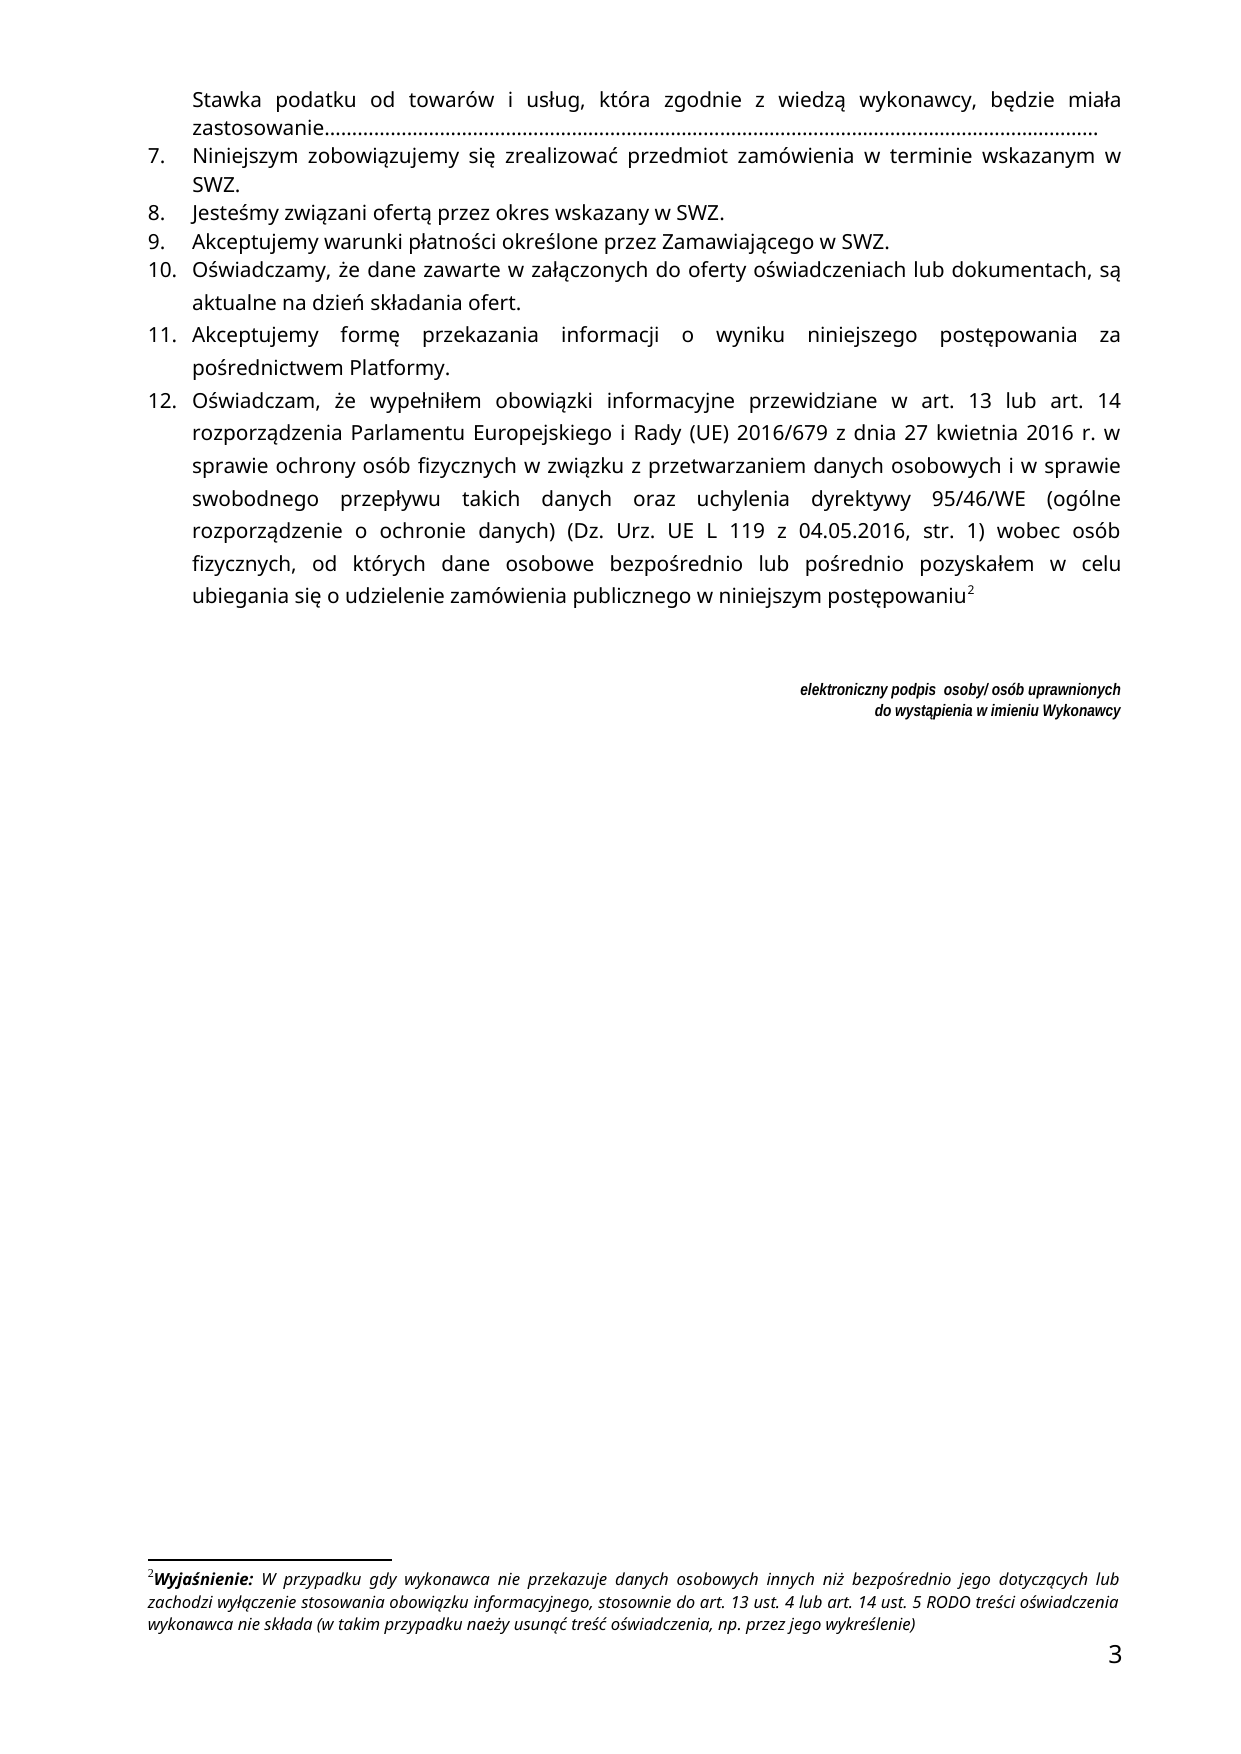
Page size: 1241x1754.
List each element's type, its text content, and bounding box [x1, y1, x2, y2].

list Niniejszym zobowiązujemy się zrealizować przedmiot zamówienia w terminie wskazanym w SWZ. [148, 142, 1122, 198]
list Oświadczam, że wypełniłem obowiązki informacyjne przewidziane w art. 13 lub art. 14 rozporządzenia Parlamentu Europejskiego i Rady (UE) 2016/679 z dnia 27 kwietnia 2016 r. w sprawie ochrony osób fizycznych w związku z przetwarzaniem danych osobowych i w sprawie swobodnego przepływu takich danych oraz uchylenia dyrektywy 95/46/WE (ogólne rozporządzenie o ochronie danych) (Dz. Urz. UE L 119 z 04.05.2016, str. 1) wobec osób fizycznych, od których dane osobowe bezpośrednio lub pośrednio pozyskałem w celu ubiegania się o udzielenie zamówienia publicznego w niniejszym postępowaniu [148, 386, 1122, 610]
list Akceptujemy formę przekazania informacji o wyniku niniejszego postępowania za pośrednictwem Platformy. [148, 321, 1122, 382]
text do wystąpienia w imieniu Wykonawcy [148, 701, 1122, 720]
list Akceptujemy warunki płatności określone przez Zamawiającego w SWZ. [148, 227, 1122, 255]
text elektroniczny podpis osoby/ osób uprawnionych [148, 679, 1122, 698]
list Oświadczamy, że dane zawarte w załączonych do oferty oświadczeniach lub dokumentach, są aktualne na dzień składania ofert. [148, 255, 1122, 316]
text Stawka podatku od towarów i usług, która zgodnie z wiedzą wykonawcy, będzie miała zastosowanie…………………………………………………………………………………………………………………………… [192, 85, 1122, 142]
list Jesteśmy związani ofertą przez okres wskazany w SWZ. [148, 198, 1122, 227]
